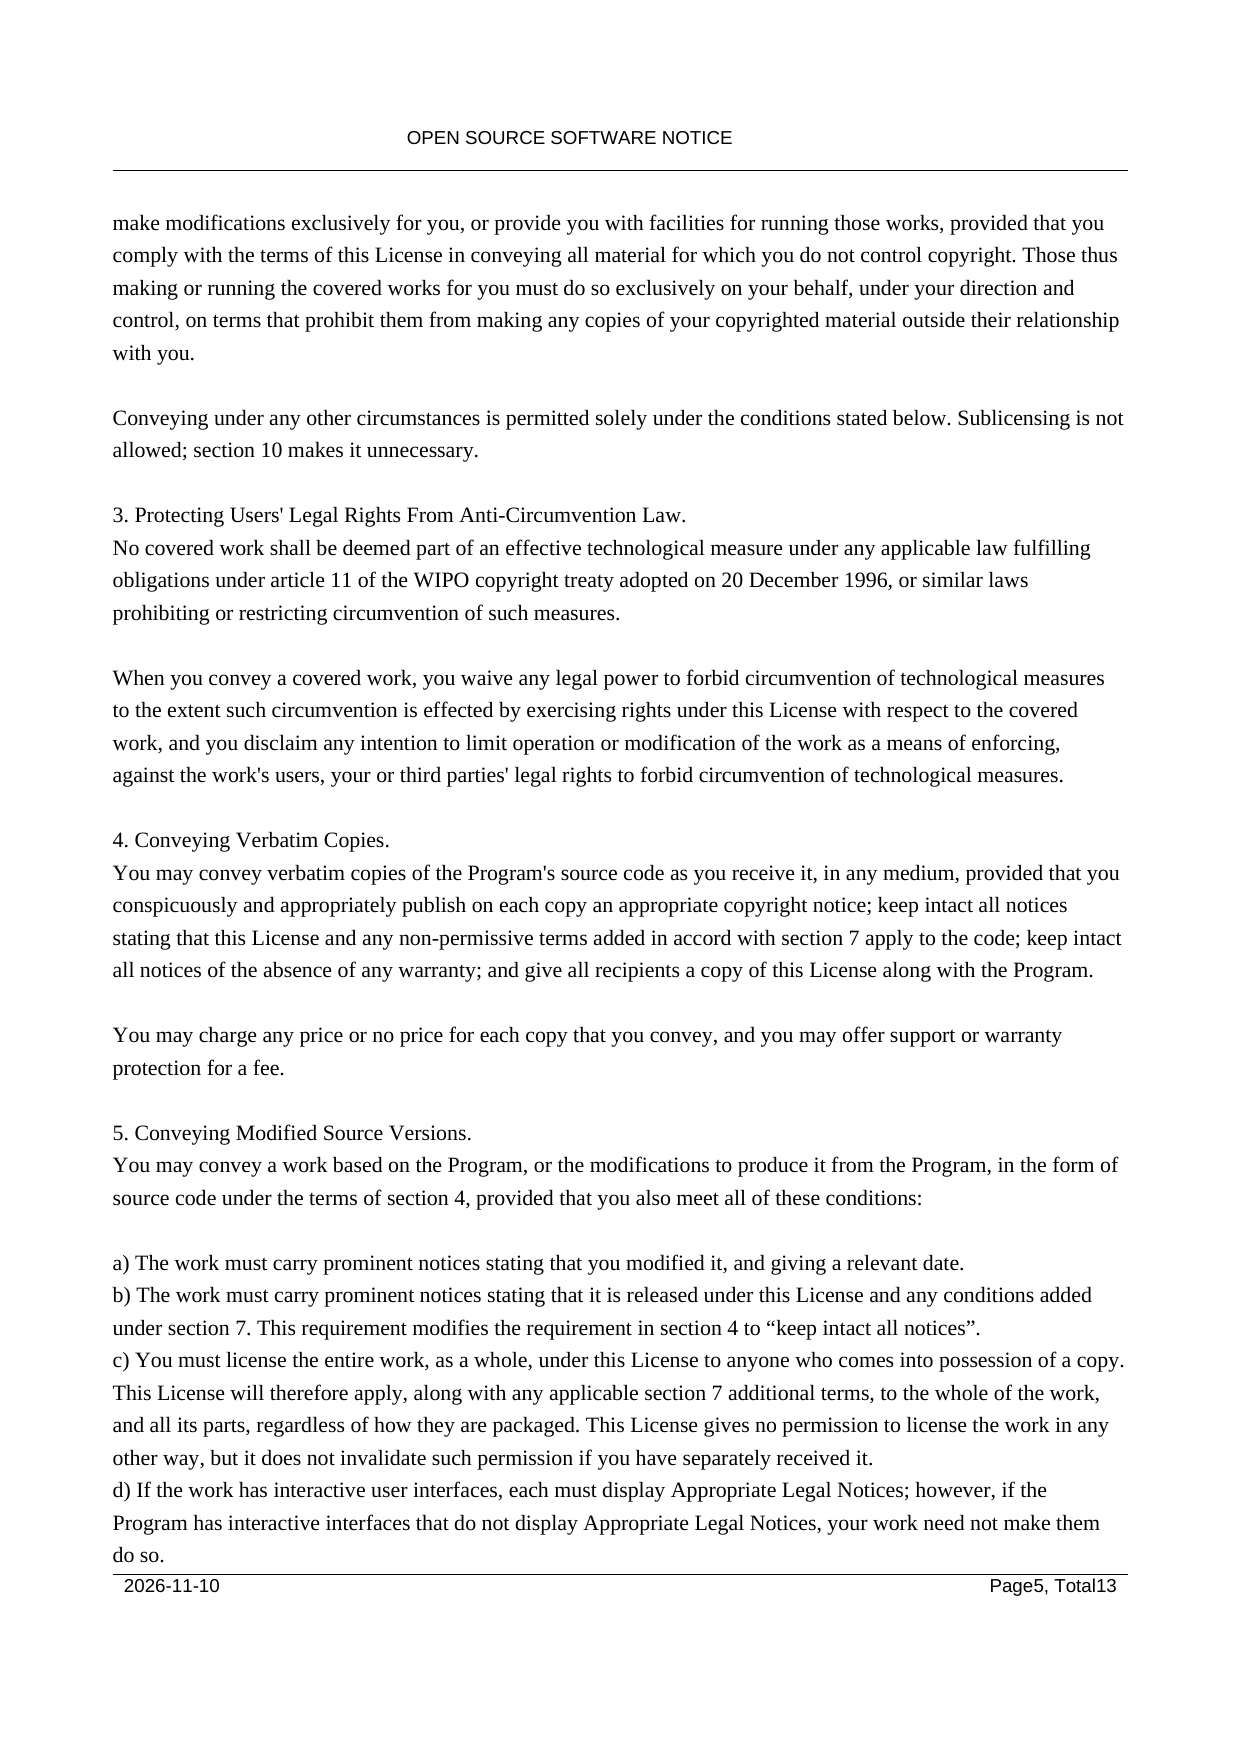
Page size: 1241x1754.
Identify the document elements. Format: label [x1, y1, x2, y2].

text [112, 206, 1128, 1571]
